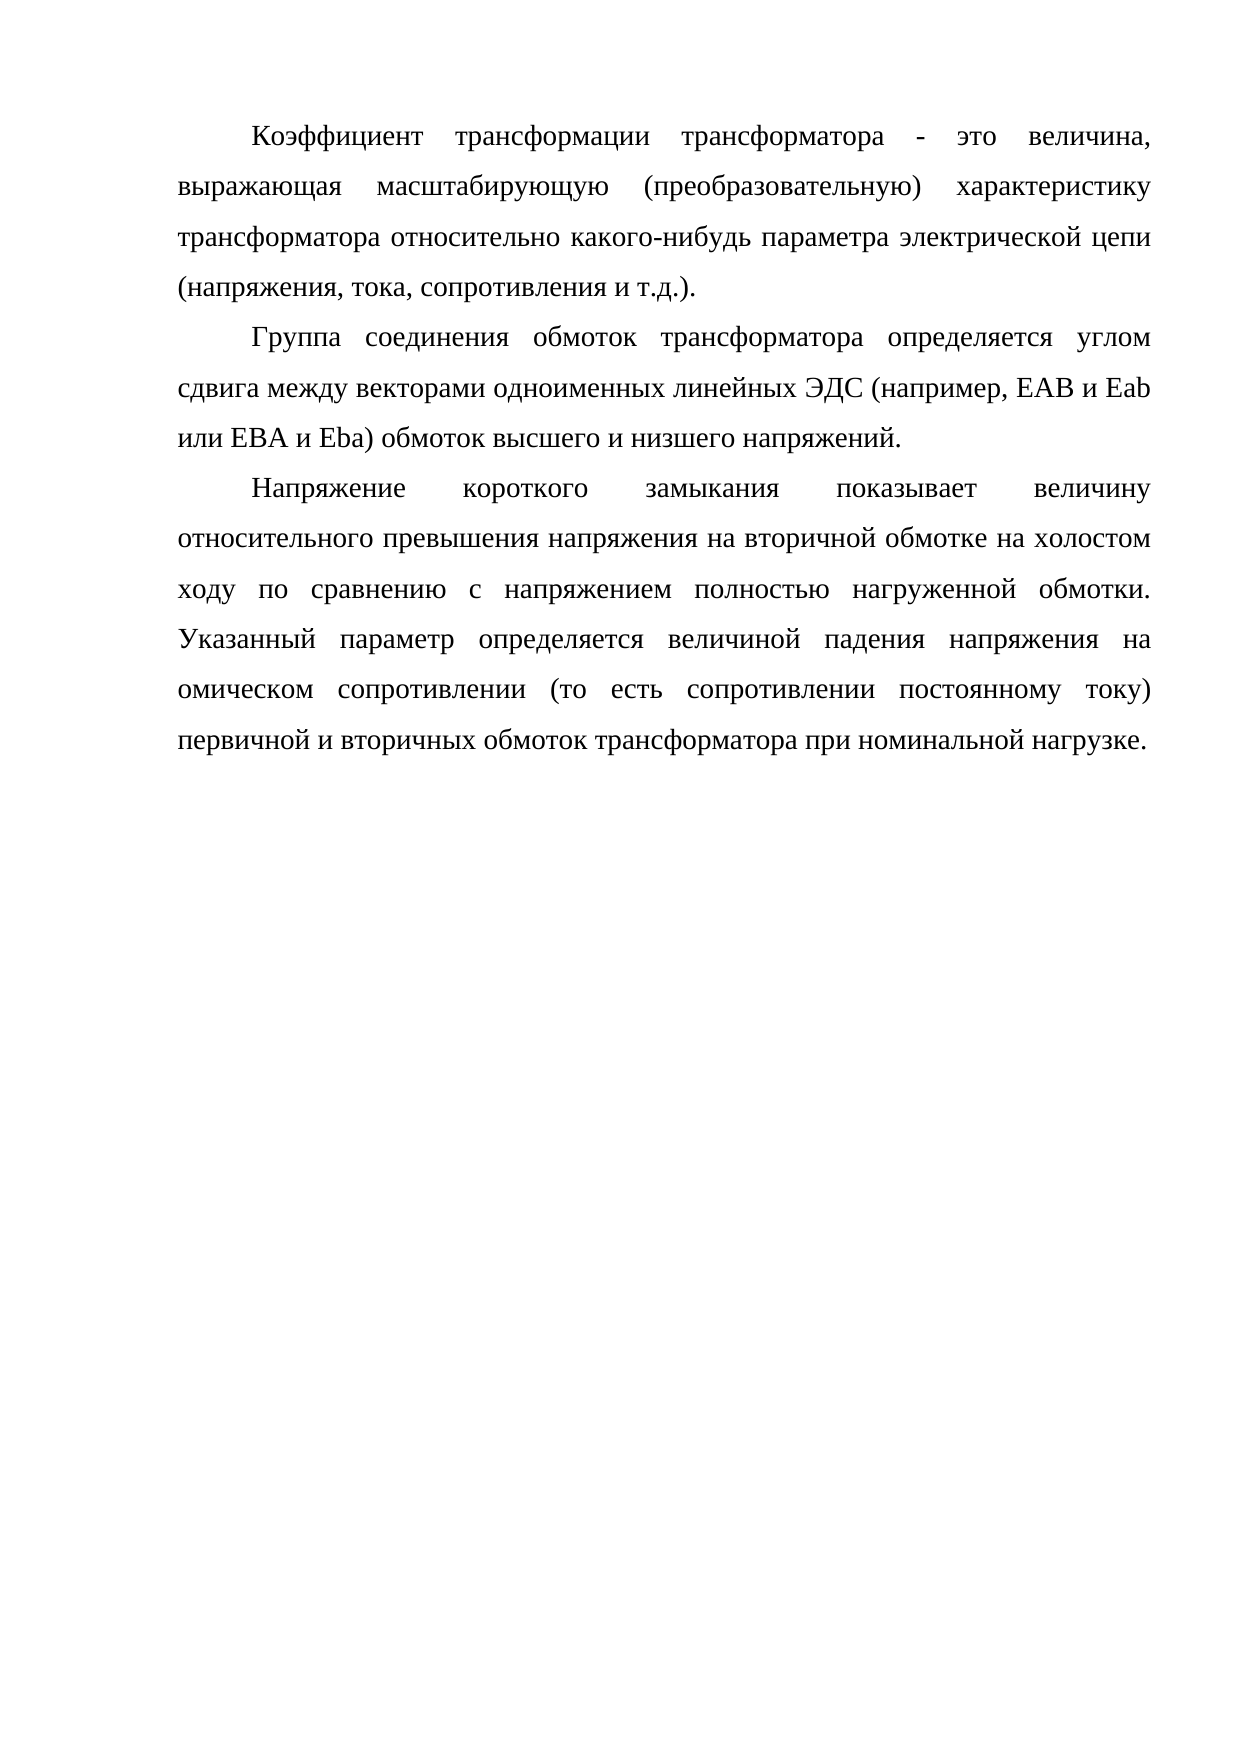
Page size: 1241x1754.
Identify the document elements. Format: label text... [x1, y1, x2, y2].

text Группа соединения обмоток трансформатора определяется углом сдвига между векторами одноименных линейных ЭДС (например, EAB и Eab или EBA и Eba) обмоток высшего и низшего напряжений. [177, 319, 1152, 453]
text Напряжение короткого замыкания показывает величину относительного превышения напряжения на вторичной обмотке на холостом ходу по сравнению с напряжением полностью нагруженной обмотки. Указанный параметр определяется величиной падения напряжения на омическом сопротивлении (то есть сопротивлении постоянному току) первичной и вторичных обмоток трансформатора при номинальной нагрузке. [177, 470, 1152, 755]
text Коэффициент трансформации трансформатора - это величина, выражающая масштабирующую (преобразовательную) характеристику трансформатора относительно какого-нибудь параметра электрической цепи (напряжения, тока, сопротивления и т.д.). [177, 118, 1152, 303]
